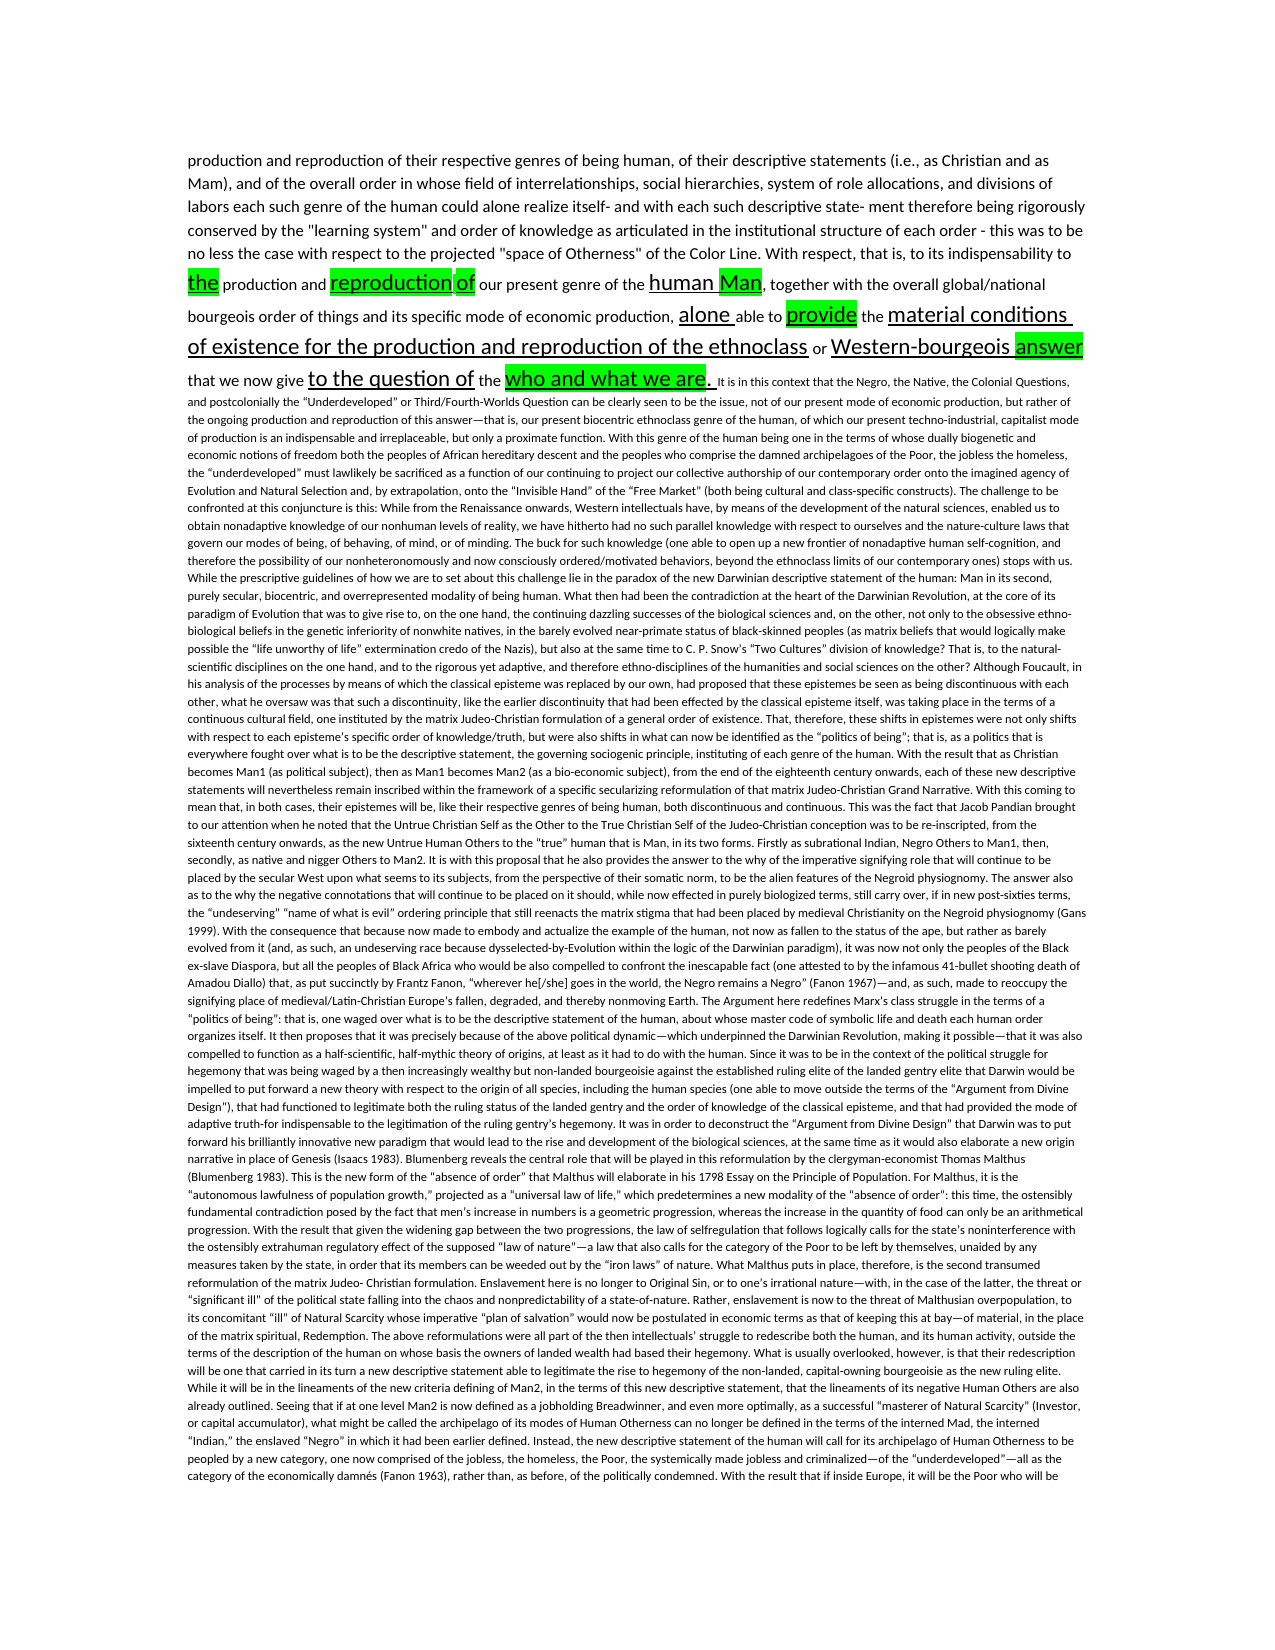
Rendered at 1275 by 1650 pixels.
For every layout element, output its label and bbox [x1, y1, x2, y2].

text [187, 150, 1087, 1484]
